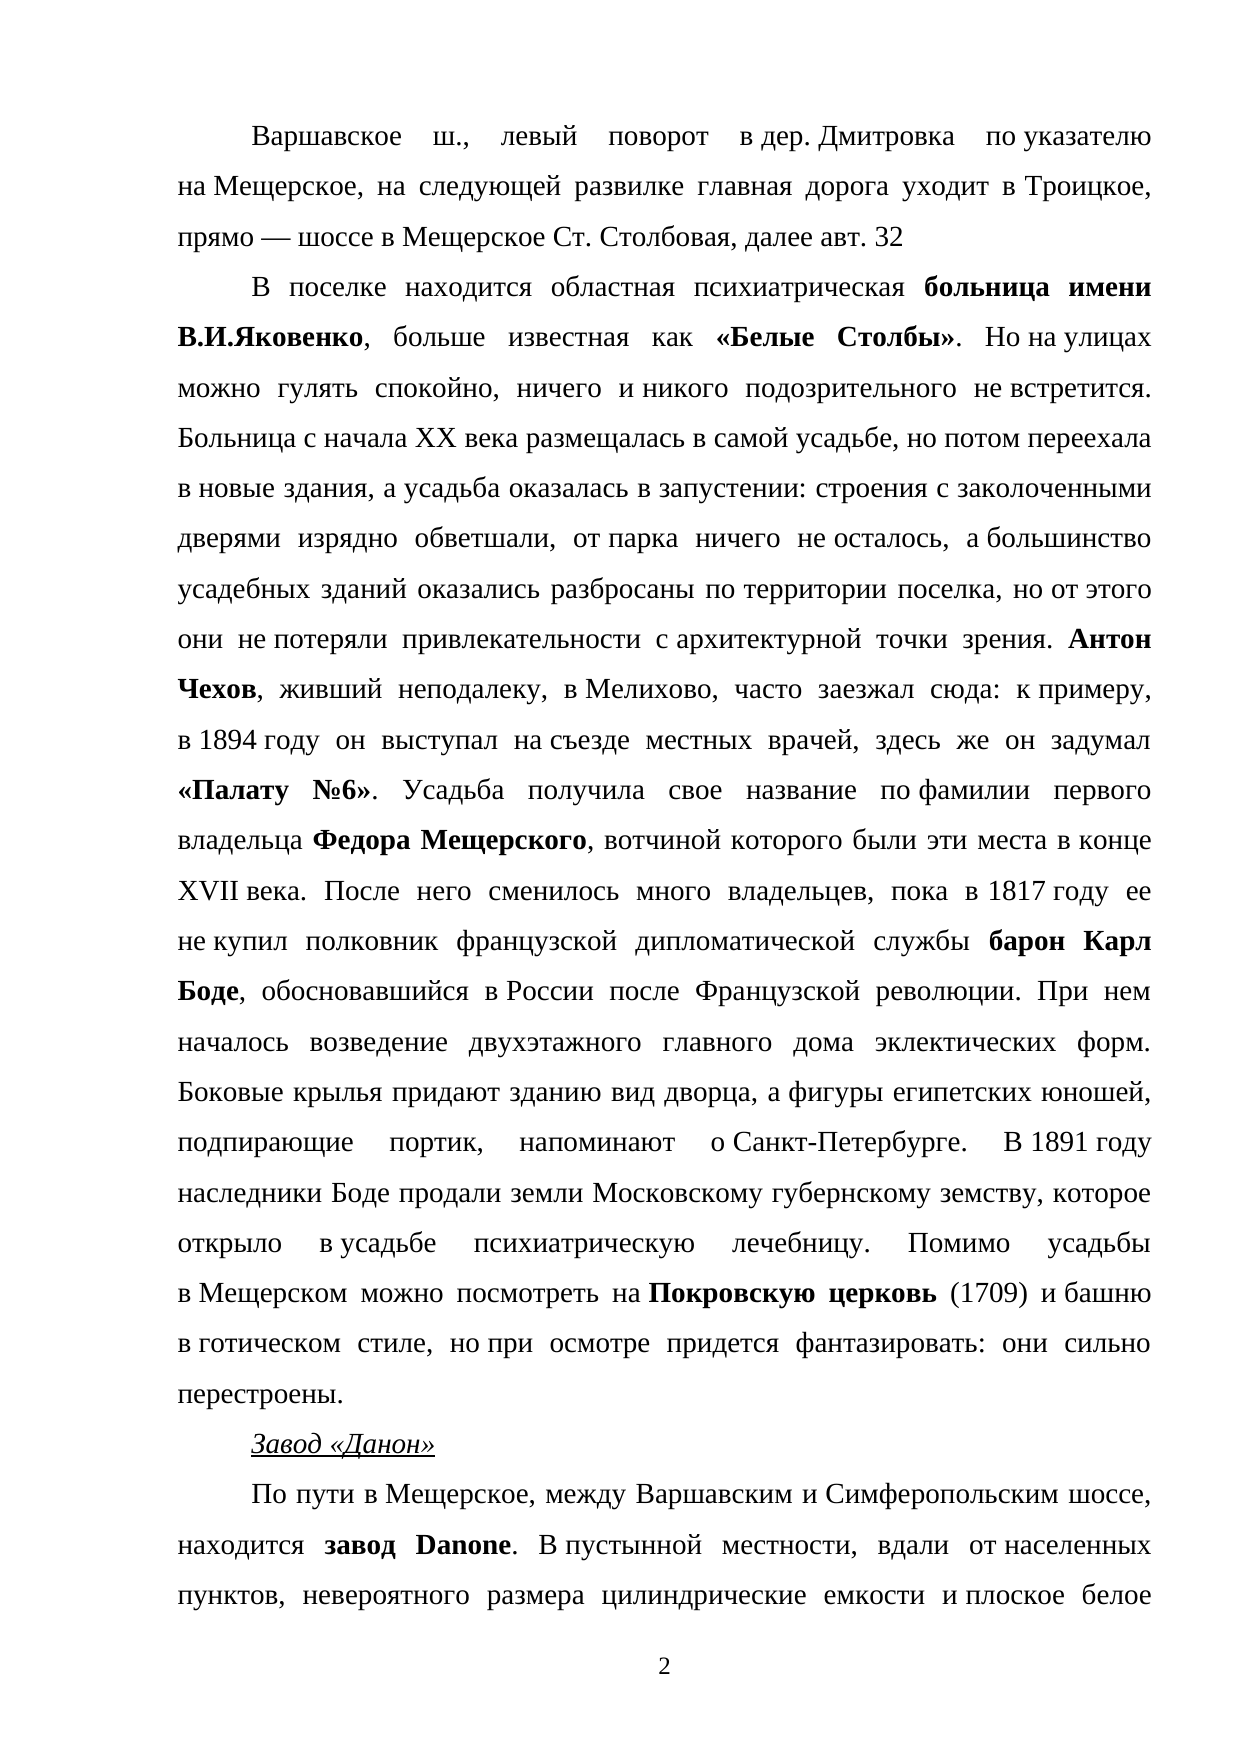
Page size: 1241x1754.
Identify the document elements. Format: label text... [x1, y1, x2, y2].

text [177, 1477, 1152, 1611]
text Завод «Данон» [177, 1426, 1152, 1460]
text Варшавское ш., левый поворот в дер. Дмитровка по указателю на Мещерское, на следующей развилке главная дорога уходит в Троицкое, прямо — шоссе в Мещерское Ст. Столбовая, далее авт. 32 [177, 118, 1152, 252]
text В поселке находится областная психиатрическая больница имени В.И.Яковенко, больше известная как «Белые Столбы». Но на улицах можно гулять спокойно, ничего и никого подозрительного не встретится. Больница с начала XX века размещалась в самой усадьбе, но потом переехала в новые здания, а усадьба оказалась в запустении: строения с заколоченными дверями изрядно обветшали, от парка ничего не осталось, а большинство усадебных зданий оказались разбросаны по территории поселка, но от этого они не потеряли привлекательности с архитектурной точки зрения. Антон Чехов, живший неподалеку, в Мелихово, часто заезжал сюда: к примеру, в 1894 году он выступал на съезде местных врачей, здесь же он задумал «Палату №6». Усадьба получила свое название по фамилии первого владельца Федора Мещерского, вотчиной которого были эти места в конце XVII века. После него сменилось много владельцев, пока в 1817 году ее не купил полковник французской дипломатической службы барон Карл Боде, обосновавшийся в России после Французской революции. При нем началось возведение двухэтажного главного дома эклектических форм. Боковые крылья придают зданию вид дворца, а фигуры египетских юношей, подпирающие портик, напоминают о Санкт-Петербурге. В 1891 году наследники Боде продали земли Московскому губернскому земству, которое открыло в усадьбе психиатрическую лечебницу. Помимо усадьбы в Мещерском можно посмотреть на Покровскую церковь (1709) и башню в готическом стиле, но при осмотре придется фантазировать: они сильно перестроены. [177, 269, 1152, 1409]
